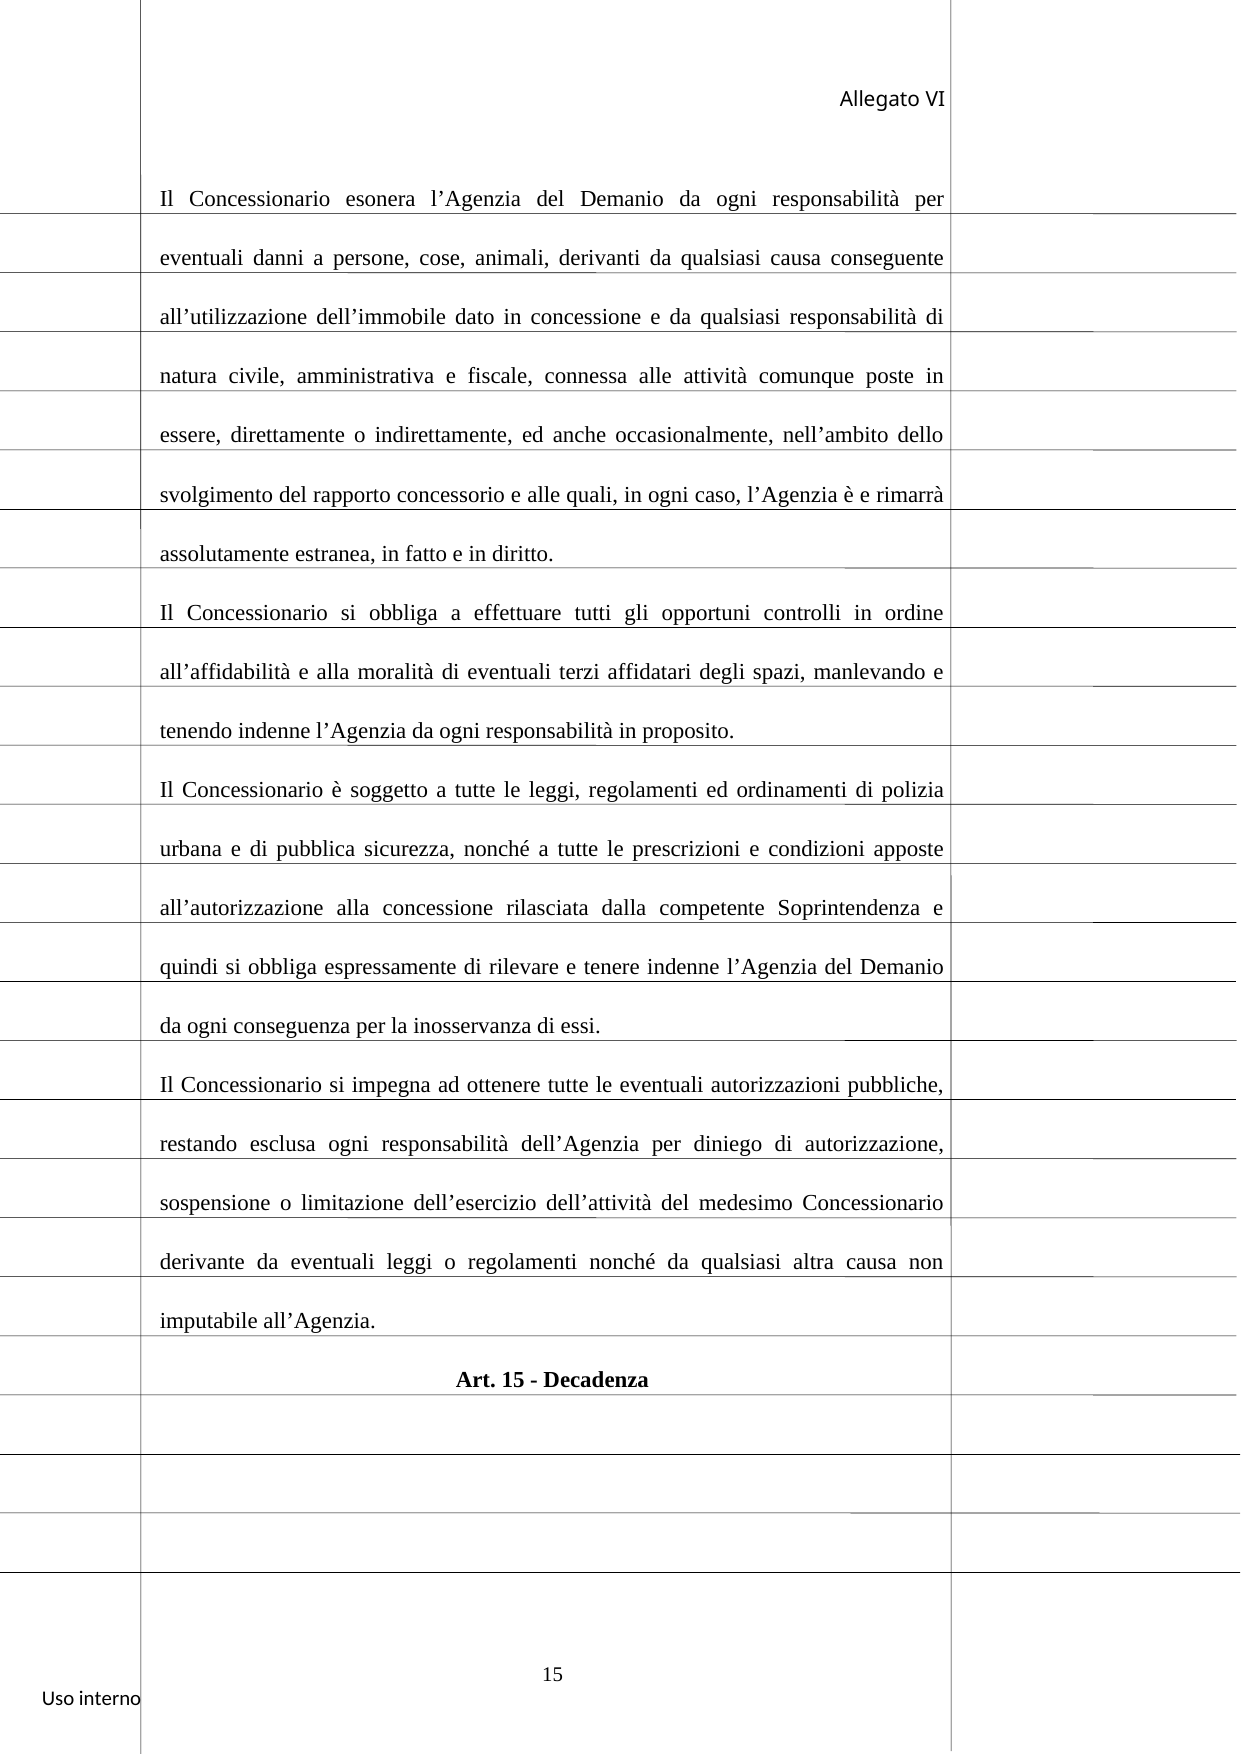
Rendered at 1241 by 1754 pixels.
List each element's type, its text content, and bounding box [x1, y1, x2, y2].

text Il Concessionario è soggetto a tutte le leggi, regolamenti ed ordinamenti di polizia urbana e di pubblica sicurezza, nonché a tutte le prescrizioni e condizioni apposte all’autorizzazione alla concessione rilasciata dalla competente Soprintendenza e quindi si obbliga espressamente di rilevare e tenere indenne l’Agenzia del Demanio da ogni conseguenza per la inosservanza di essi. [159, 750, 945, 1045]
text Il Concessionario si impegna ad ottenere tutte le eventuali autorizzazioni pubbliche, restando esclusa ogni responsabilità dell’Agenzia per diniego di autorizzazione, sospensione o limitazione dell’esercizio dell’attività del medesimo Concessionario derivante da eventuali leggi o regolamenti nonché da qualsiasi altra causa non imputabile all’Agenzia. [159, 1045, 945, 1341]
text Il Concessionario esonera l’Agenzia del Demanio da ogni responsabilità per eventuali danni a persone, cose, animali, derivanti da qualsiasi causa conseguente all’utilizzazione dell’immobile dato in concessione e da qualsiasi responsabilità di natura civile, amministrativa e fiscale, connessa alle attività comunque poste in essere, direttamente o indirettamente, ed anche occasionalmente, nell’ambito dello svolgimento del rapporto concessorio e alle quali, in ogni caso, l’Agenzia è e rimarrà assolutamente estranea, in fatto e in diritto. [159, 159, 945, 573]
text Il Concessionario si obbliga a effettuare tutti gli opportuni controlli in ordine all’affidabilità e alla moralità di eventuali terzi affidatari degli spazi, manlevando e tenendo indenne l’Agenzia da ogni responsabilità in proposito. [159, 573, 945, 750]
text Art. 15 - Decadenza [159, 1341, 945, 1400]
